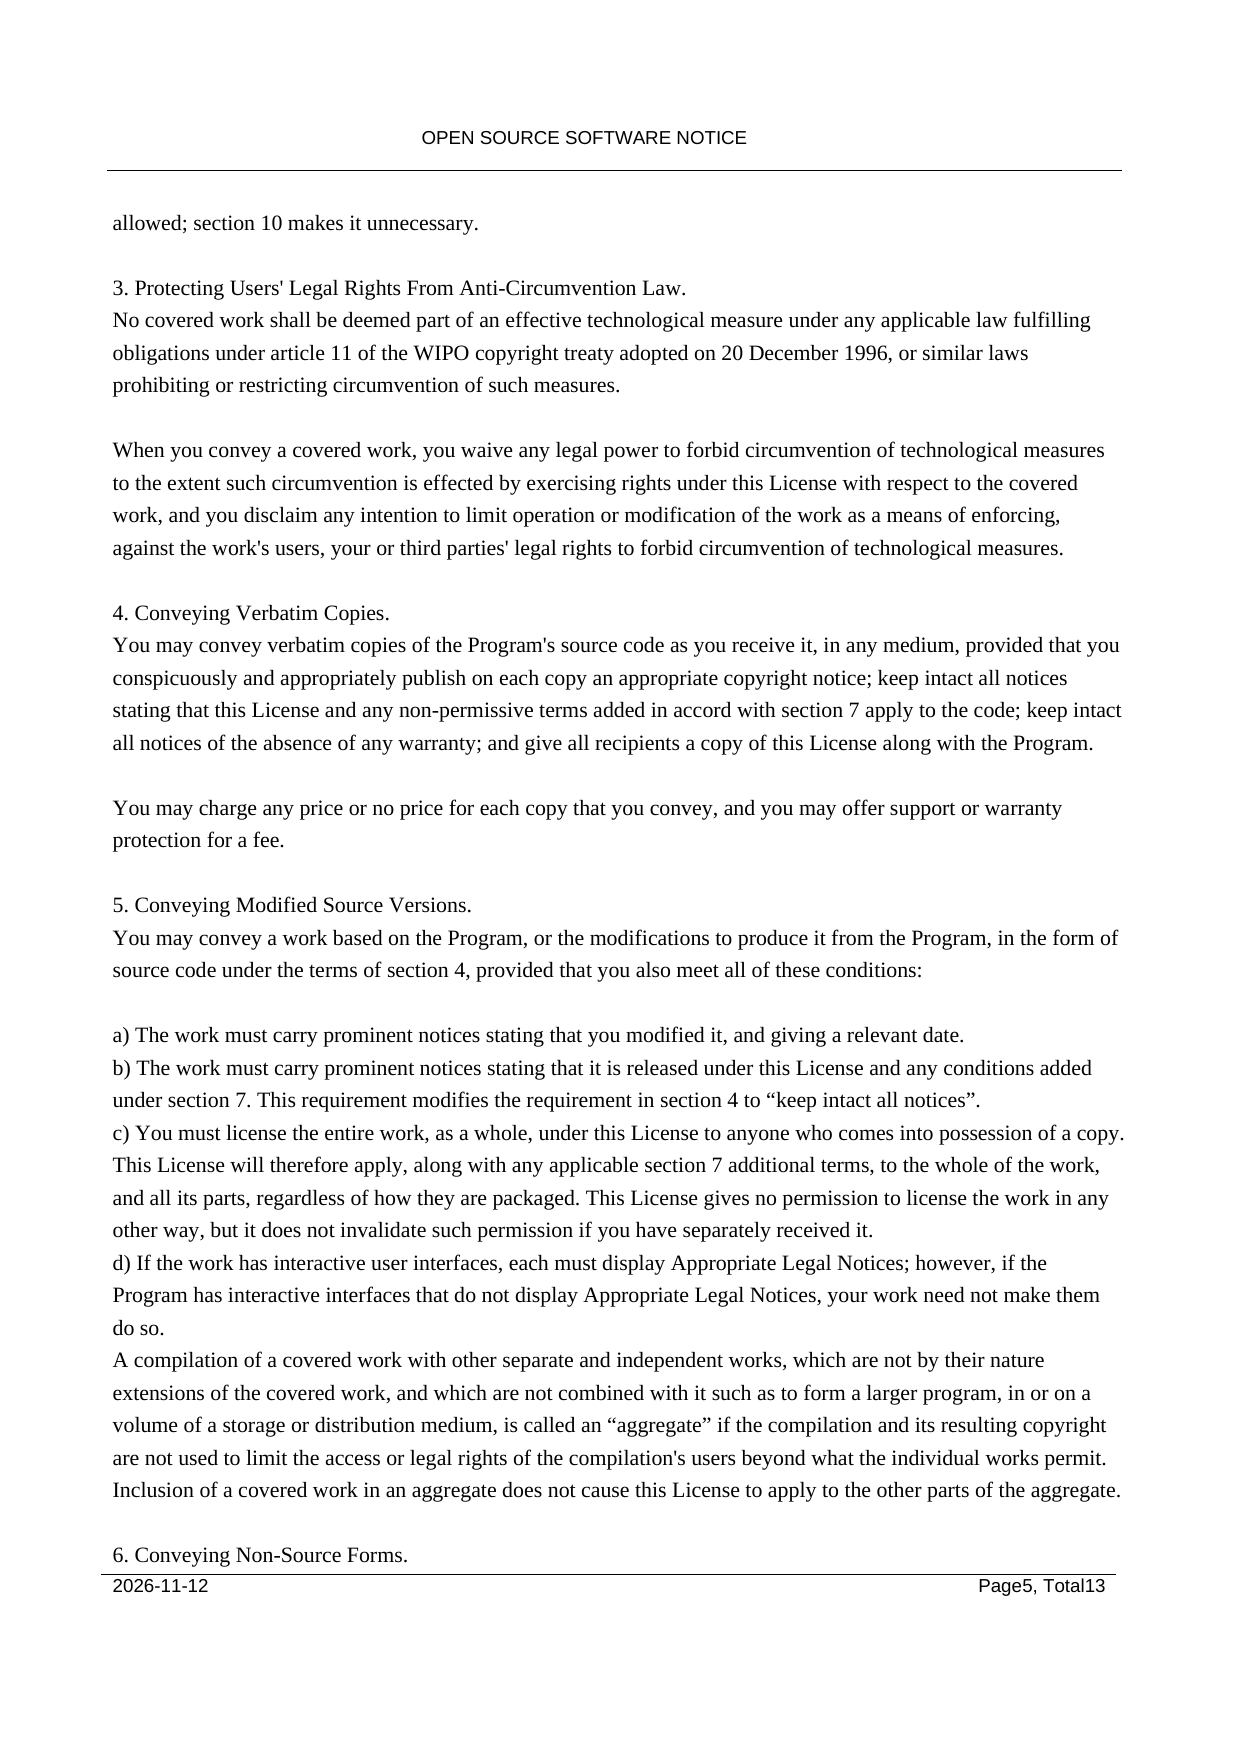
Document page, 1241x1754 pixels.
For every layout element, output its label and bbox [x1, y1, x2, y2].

text [112, 206, 1128, 1571]
